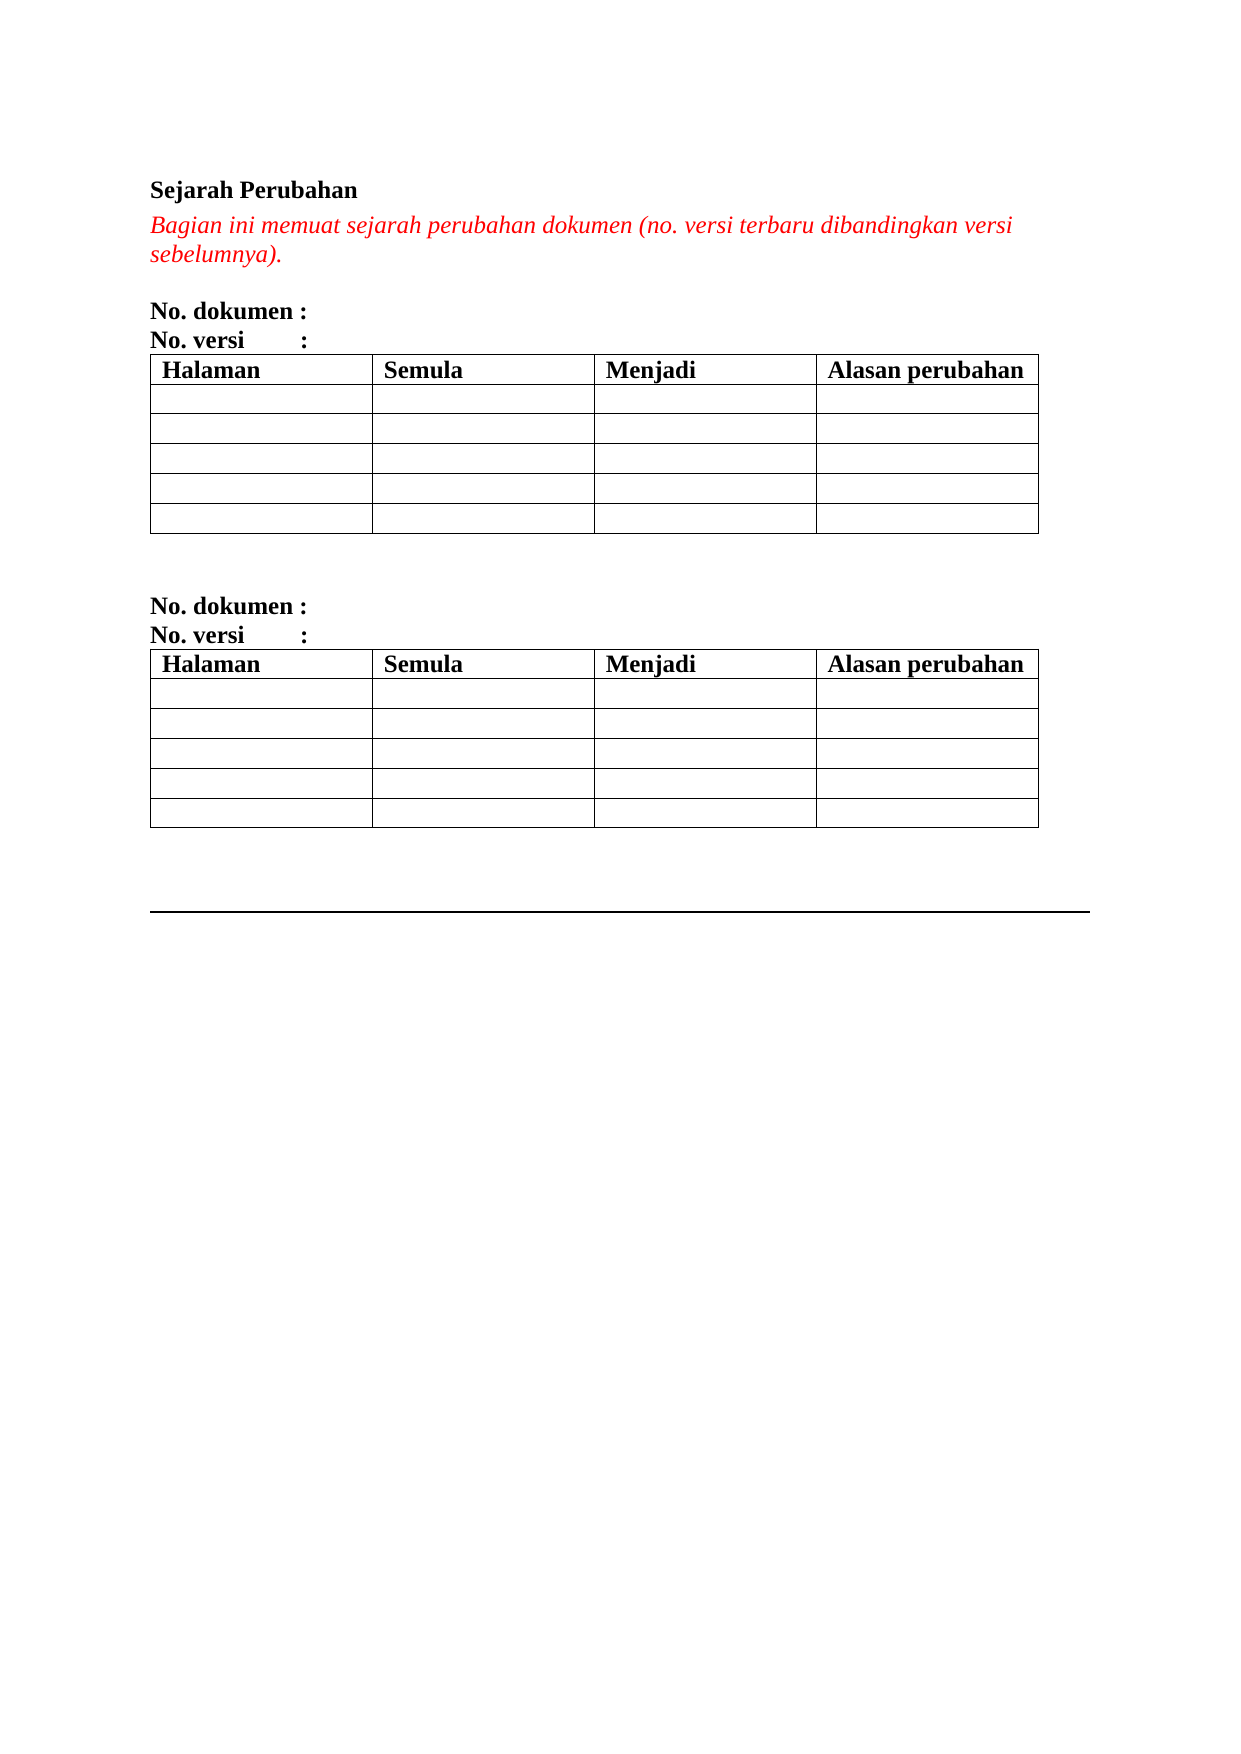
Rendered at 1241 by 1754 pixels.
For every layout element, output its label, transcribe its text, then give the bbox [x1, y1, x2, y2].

table_cell [595, 414, 816, 443]
table_header Alasan perubahan [817, 355, 1038, 383]
table_cell [151, 385, 372, 413]
table_cell [151, 474, 372, 503]
table_cell [595, 474, 816, 503]
table_header Halaman [151, 650, 372, 678]
table_cell [151, 444, 372, 473]
table_cell [373, 444, 594, 473]
table_cell [373, 769, 594, 797]
table_cell [151, 504, 372, 532]
table_cell [373, 504, 594, 532]
table_cell [151, 709, 372, 738]
table_cell [151, 769, 372, 797]
table_cell [151, 799, 372, 827]
table_cell [595, 679, 816, 708]
table_cell [373, 739, 594, 768]
table_cell [595, 504, 816, 532]
text No. dokumen : [150, 296, 1090, 325]
table_cell [373, 799, 594, 827]
table_cell [817, 769, 1038, 797]
table_cell [817, 799, 1038, 827]
table_cell [373, 385, 594, 413]
table_cell [595, 769, 816, 797]
table_header Menjadi [595, 650, 816, 678]
table_cell [595, 799, 816, 827]
table_cell [817, 414, 1038, 443]
table_cell [151, 679, 372, 708]
table_cell [151, 739, 372, 768]
table_cell [817, 474, 1038, 503]
subtitle Sejarah Perubahan [150, 175, 1090, 204]
table_cell [817, 444, 1038, 473]
table_cell [373, 474, 594, 503]
text Bagian ini memuat sejarah perubahan dokumen (no. versi terbaru dibandingkan versi sebelumnya). [150, 210, 1090, 267]
table_cell [595, 709, 816, 738]
table_cell [817, 504, 1038, 532]
table_cell [373, 414, 594, 443]
text No. versi : [150, 325, 1090, 354]
table_cell [595, 739, 816, 768]
text No. versi : [150, 620, 1090, 648]
table_cell [817, 709, 1038, 738]
table_cell [817, 385, 1038, 413]
table_cell [373, 709, 594, 738]
table_cell [595, 444, 816, 473]
table_cell [817, 739, 1038, 768]
table_header Semula [373, 650, 594, 678]
table_cell [817, 679, 1038, 708]
table_header Halaman [151, 355, 372, 383]
table_cell [151, 414, 372, 443]
table_header Semula [373, 355, 594, 383]
table_cell [373, 679, 594, 708]
table_header Menjadi [595, 355, 816, 383]
text No. dokumen : [150, 591, 1090, 620]
table_header Alasan perubahan [817, 650, 1038, 678]
table_cell [595, 385, 816, 413]
